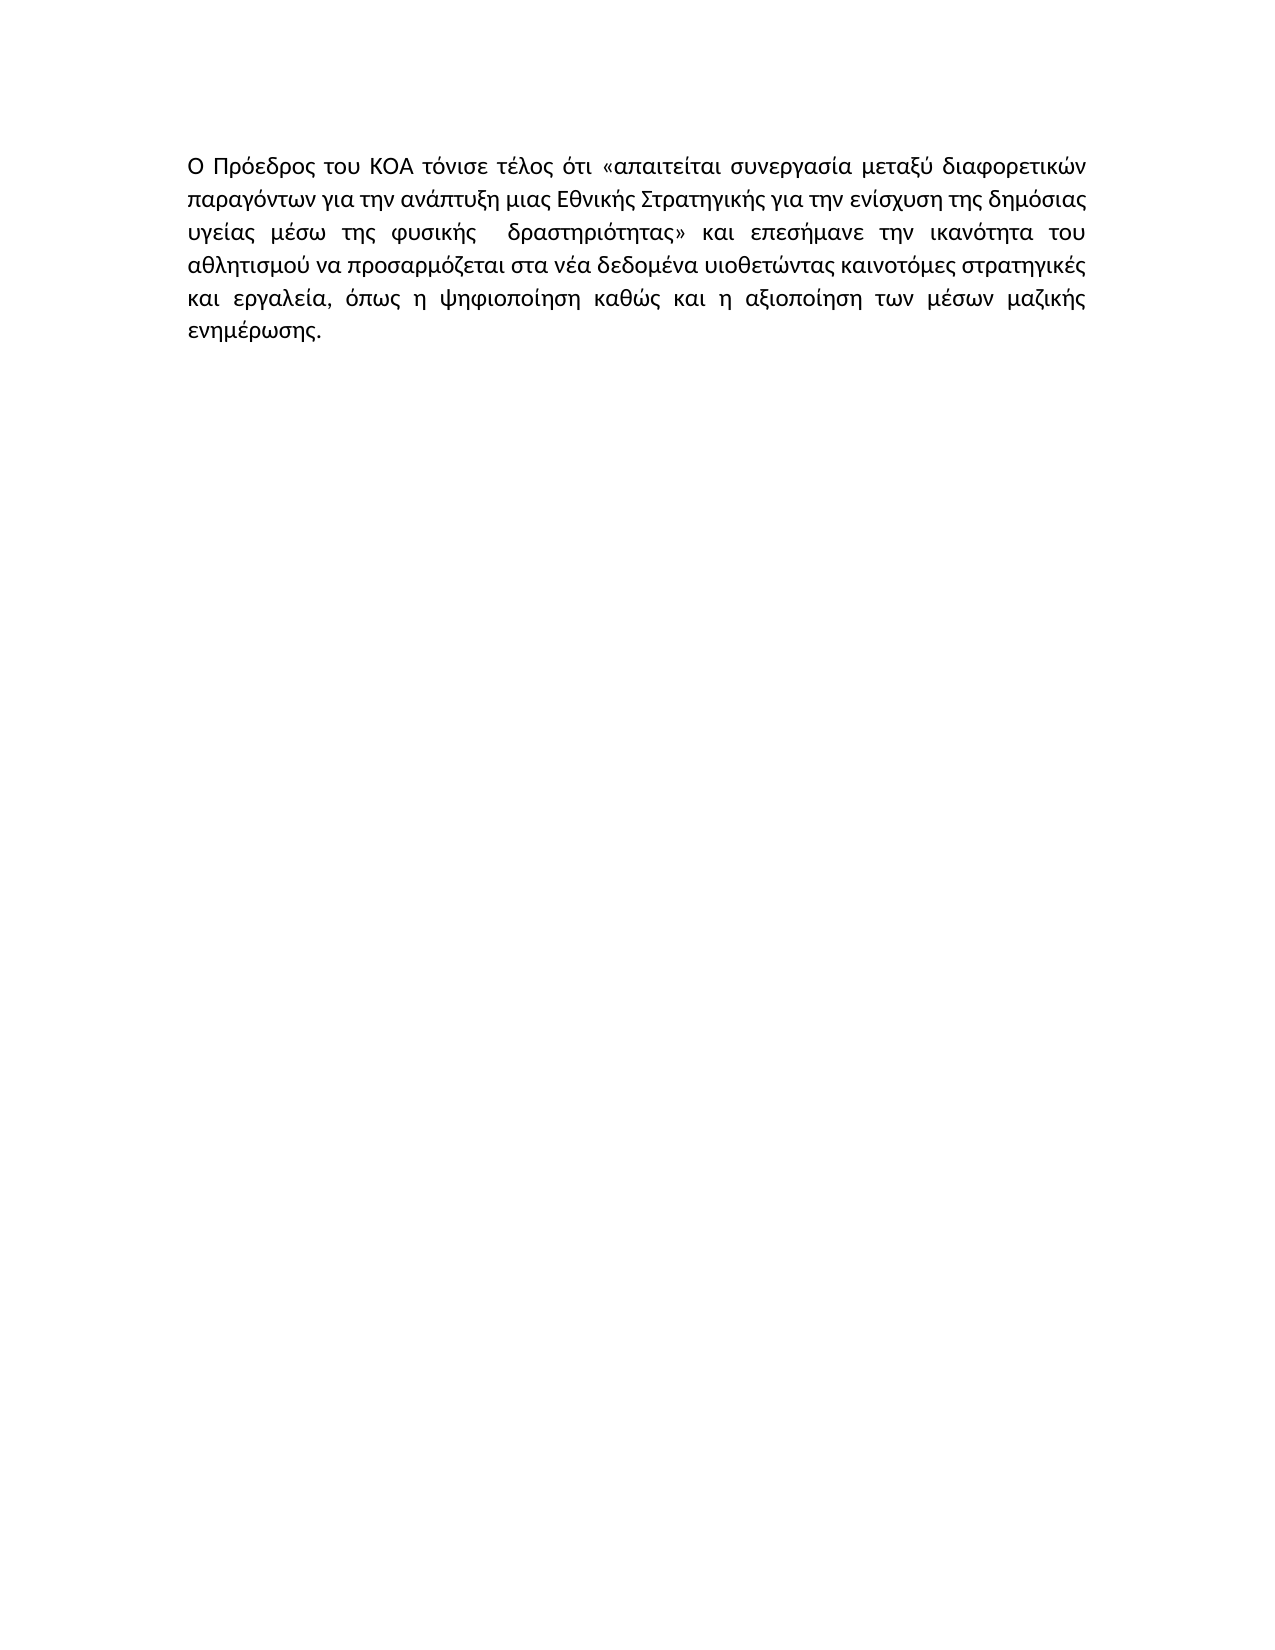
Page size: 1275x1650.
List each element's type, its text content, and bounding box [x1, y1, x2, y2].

text Ο Πρόεδρος του ΚΟΑ τόνισε τέλος ότι «απαιτείται συνεργασία μεταξύ διαφορετικών παραγόντων για την ανάπτυξη μιας Εθνικής Στρατηγικής για την ενίσχυση της δημόσιας υγείας μέσω της φυσικής δραστηριότητας» και επεσήμανε την ικανότητα του αθλητισμού να προσαρμόζεται στα νέα δεδομένα υιοθετώντας καινοτόμες στρατηγικές και εργαλεία, όπως η ψηφιοποίηση καθώς και η αξιοποίηση των μέσων μαζικής ενημέρωσης. [187, 150, 1087, 345]
